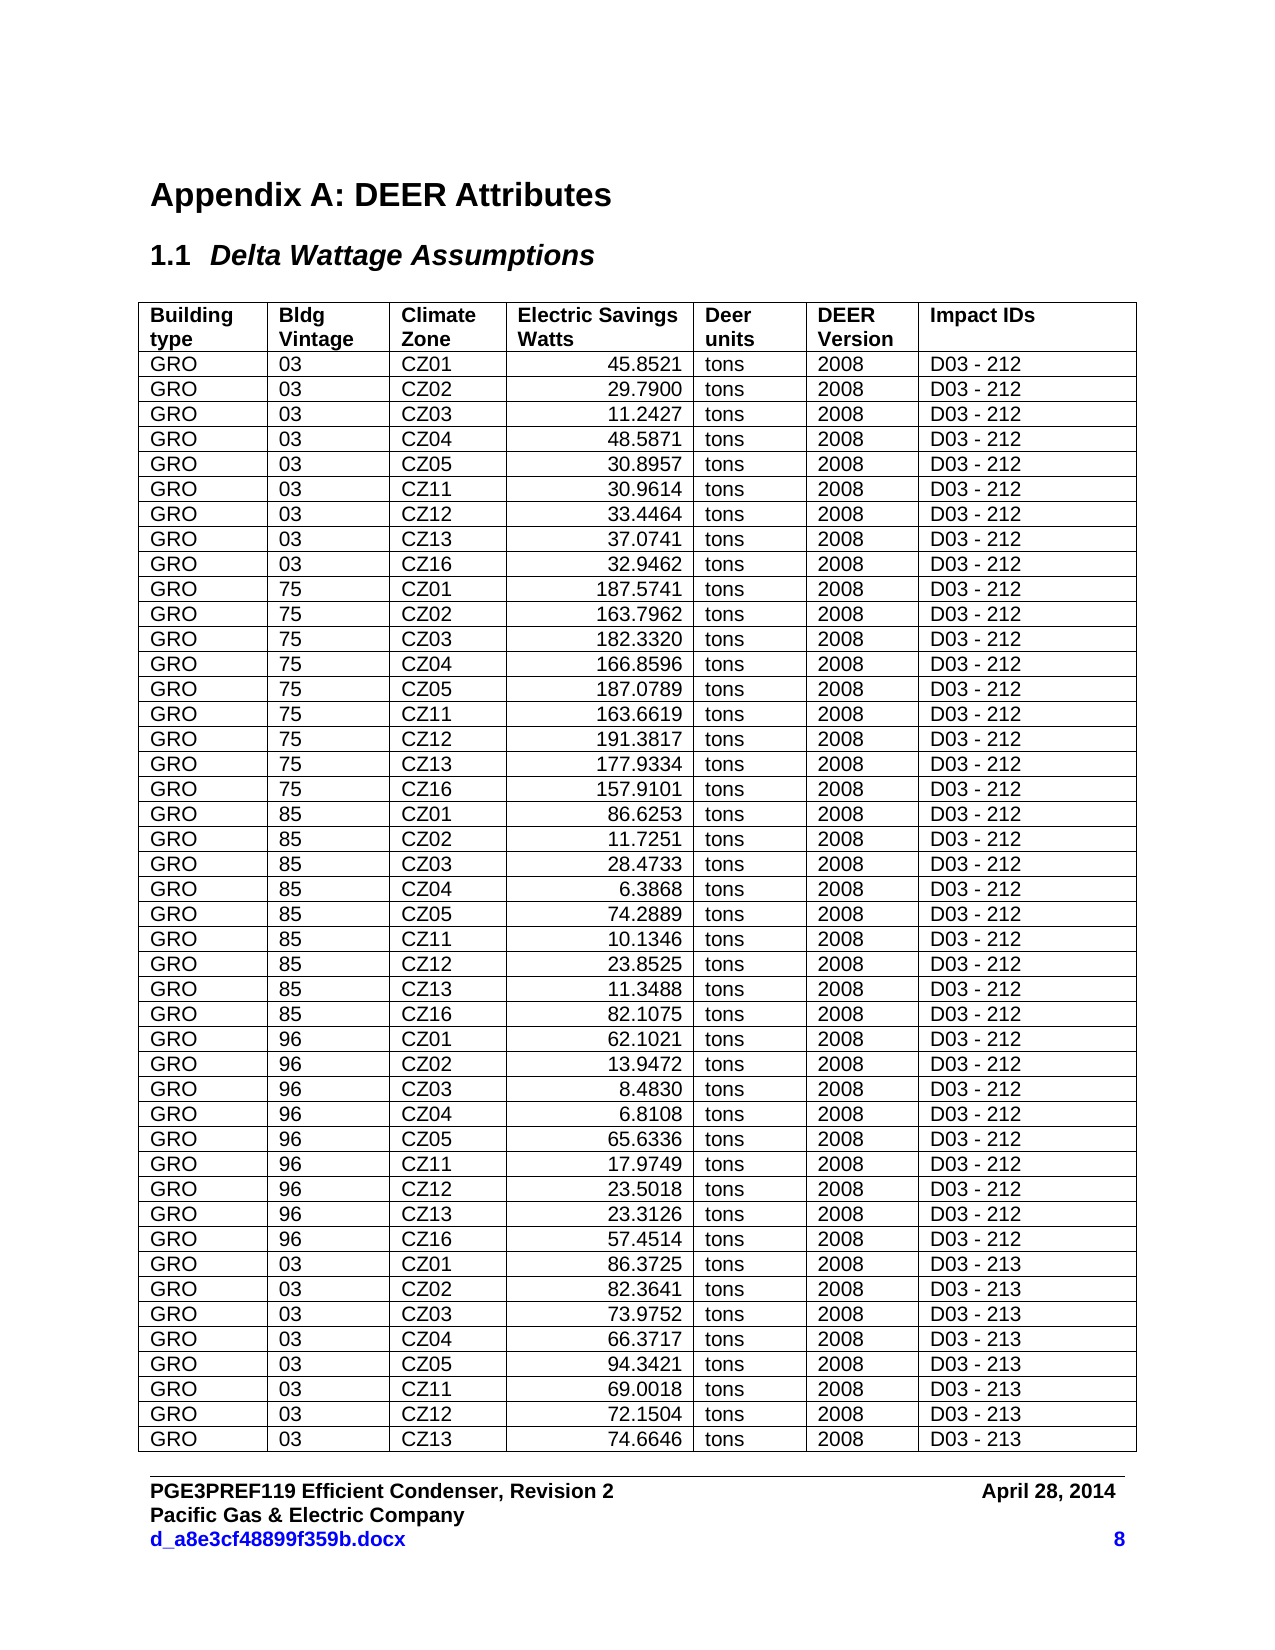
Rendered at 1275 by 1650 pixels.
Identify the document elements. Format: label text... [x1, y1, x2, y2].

table_cell tons [694, 802, 806, 826]
table_cell tons [694, 452, 806, 476]
table_cell D03 - 213 [919, 1402, 1136, 1426]
table_cell 2008 [807, 1302, 918, 1326]
table_cell tons [694, 677, 806, 701]
table_cell 75 [268, 627, 389, 651]
table_cell tons [694, 652, 806, 676]
table_cell tons [694, 1402, 806, 1426]
table_cell D03 - 212 [919, 652, 1136, 676]
table_cell GRO [139, 552, 267, 576]
table_cell 03 [268, 1377, 389, 1401]
table_cell tons [694, 502, 806, 526]
table_cell GRO [139, 1102, 267, 1126]
table_cell 96 [268, 1202, 389, 1226]
table_cell D03 - 212 [919, 552, 1136, 576]
table_cell CZ05 [390, 452, 506, 476]
table_cell 2008 [807, 1277, 918, 1301]
table_cell GRO [139, 1277, 267, 1301]
table_cell 11.3488 [507, 977, 693, 1001]
table_cell CZ01 [390, 577, 506, 601]
table_cell 75 [268, 577, 389, 601]
table_cell D03 - 212 [919, 377, 1136, 401]
table_cell 48.5871 [507, 427, 693, 451]
table_cell GRO [139, 777, 267, 801]
table_cell 2008 [807, 1127, 918, 1151]
table_cell 96 [268, 1102, 389, 1126]
table_cell 96 [268, 1177, 389, 1201]
table_cell 2008 [807, 1327, 918, 1351]
table_cell 187.0789 [507, 677, 693, 701]
table_cell 2008 [807, 452, 918, 476]
table_cell GRO [139, 1377, 267, 1401]
table_cell 75 [268, 677, 389, 701]
table_cell tons [694, 527, 806, 551]
table_cell GRO [139, 1002, 267, 1026]
table_header Electric Savings Watts [507, 303, 693, 351]
table_cell D03 - 212 [919, 527, 1136, 551]
table_cell tons [694, 1052, 806, 1076]
table_cell CZ13 [390, 527, 506, 551]
table_cell 2008 [807, 1402, 918, 1426]
table_cell 85 [268, 902, 389, 926]
table_cell 187.5741 [507, 577, 693, 601]
table_cell GRO [139, 702, 267, 726]
table_cell GRO [139, 852, 267, 876]
table_cell CZ16 [390, 1227, 506, 1251]
table_cell CZ03 [390, 402, 506, 426]
table_cell 2008 [807, 952, 918, 976]
table_cell CZ02 [390, 602, 506, 626]
table_cell D03 - 213 [919, 1352, 1136, 1376]
table_cell 96 [268, 1027, 389, 1051]
table_cell CZ01 [390, 352, 506, 376]
table_cell 2008 [807, 602, 918, 626]
table_cell D03 - 213 [919, 1327, 1136, 1351]
table_cell 66.3717 [507, 1327, 693, 1351]
table_cell 85 [268, 827, 389, 851]
table_cell GRO [139, 652, 267, 676]
table_cell 03 [268, 1427, 389, 1451]
table_cell CZ04 [390, 877, 506, 901]
table_cell GRO [139, 977, 267, 1001]
table_cell 2008 [807, 577, 918, 601]
table_cell 03 [268, 502, 389, 526]
table_cell 2008 [807, 377, 918, 401]
table_cell 74.2889 [507, 902, 693, 926]
table_cell 182.3320 [507, 627, 693, 651]
table_header Impact IDs [919, 303, 1136, 351]
table_cell CZ03 [390, 627, 506, 651]
table_cell GRO [139, 502, 267, 526]
table_cell 85 [268, 802, 389, 826]
table_cell GRO [139, 352, 267, 376]
table_cell tons [694, 627, 806, 651]
table_cell 37.0741 [507, 527, 693, 551]
table_cell D03 - 213 [919, 1427, 1136, 1451]
table_cell 2008 [807, 1352, 918, 1376]
table_cell 03 [268, 402, 389, 426]
table_cell tons [694, 1352, 806, 1376]
table_cell tons [694, 1377, 806, 1401]
table_cell D03 - 212 [919, 627, 1136, 651]
table_cell 2008 [807, 1077, 918, 1101]
table_cell tons [694, 877, 806, 901]
table_cell D03 - 213 [919, 1377, 1136, 1401]
table_cell 2008 [807, 352, 918, 376]
table_cell CZ11 [390, 1377, 506, 1401]
table_cell 23.3126 [507, 1202, 693, 1226]
table_cell 03 [268, 477, 389, 501]
table_cell 163.7962 [507, 602, 693, 626]
table_cell GRO [139, 677, 267, 701]
table_cell CZ04 [390, 427, 506, 451]
table_cell 96 [268, 1052, 389, 1076]
table_cell 2008 [807, 752, 918, 776]
table_cell GRO [139, 577, 267, 601]
table_cell 96 [268, 1077, 389, 1101]
table_cell CZ13 [390, 1202, 506, 1226]
table_cell D03 - 212 [919, 1127, 1136, 1151]
table_cell 2008 [807, 677, 918, 701]
table_cell 2008 [807, 1102, 918, 1126]
table_cell tons [694, 1327, 806, 1351]
table_cell 96 [268, 1227, 389, 1251]
table_cell 03 [268, 1277, 389, 1301]
table_cell 2008 [807, 1202, 918, 1226]
table_cell 03 [268, 1327, 389, 1351]
table_cell 03 [268, 452, 389, 476]
table_cell 74.6646 [507, 1427, 693, 1451]
table_cell CZ12 [390, 727, 506, 751]
table_cell tons [694, 1227, 806, 1251]
table_cell tons [694, 1127, 806, 1151]
table_cell tons [694, 852, 806, 876]
table_cell 82.1075 [507, 1002, 693, 1026]
table_cell D03 - 212 [919, 902, 1136, 926]
table_cell D03 - 212 [919, 452, 1136, 476]
table_cell GRO [139, 1302, 267, 1326]
table_cell CZ01 [390, 1252, 506, 1276]
table_cell 72.1504 [507, 1402, 693, 1426]
table_cell 2008 [807, 877, 918, 901]
table_cell tons [694, 1027, 806, 1051]
table_cell tons [694, 602, 806, 626]
table_cell D03 - 212 [919, 1227, 1136, 1251]
table_cell 2008 [807, 1002, 918, 1026]
table_cell GRO [139, 427, 267, 451]
table_cell 45.8521 [507, 352, 693, 376]
table_cell tons [694, 727, 806, 751]
table_cell GRO [139, 952, 267, 976]
table_cell 2008 [807, 977, 918, 1001]
table_cell CZ16 [390, 1002, 506, 1026]
table_cell D03 - 212 [919, 852, 1136, 876]
table_cell GRO [139, 1402, 267, 1426]
table_cell 86.3725 [507, 1252, 693, 1276]
table_cell 166.8596 [507, 652, 693, 676]
table_cell 65.6336 [507, 1127, 693, 1151]
table_cell 75 [268, 652, 389, 676]
table_cell 03 [268, 1402, 389, 1426]
table_cell GRO [139, 1327, 267, 1351]
table_cell CZ13 [390, 1427, 506, 1451]
table_cell tons [694, 1152, 806, 1176]
table_cell CZ01 [390, 1027, 506, 1051]
table_cell 17.9749 [507, 1152, 693, 1176]
table_cell tons [694, 402, 806, 426]
table_cell CZ02 [390, 827, 506, 851]
table_cell D03 - 212 [919, 1177, 1136, 1201]
table_cell 191.3817 [507, 727, 693, 751]
table_cell 2008 [807, 902, 918, 926]
table_cell GRO [139, 1252, 267, 1276]
table_cell 75 [268, 777, 389, 801]
table_cell CZ04 [390, 1327, 506, 1351]
table_cell 85 [268, 977, 389, 1001]
table_cell D03 - 212 [919, 977, 1136, 1001]
table_cell 11.7251 [507, 827, 693, 851]
table_cell CZ05 [390, 1352, 506, 1376]
table_cell 29.7900 [507, 377, 693, 401]
table_cell tons [694, 1302, 806, 1326]
table_cell GRO [139, 1027, 267, 1051]
table_cell CZ16 [390, 552, 506, 576]
table_cell D03 - 212 [919, 877, 1136, 901]
table_cell D03 - 212 [919, 802, 1136, 826]
table_cell D03 - 213 [919, 1302, 1136, 1326]
table_cell CZ12 [390, 952, 506, 976]
table_cell 2008 [807, 702, 918, 726]
table_cell D03 - 212 [919, 1102, 1136, 1126]
table_cell D03 - 212 [919, 1002, 1136, 1026]
table_cell GRO [139, 527, 267, 551]
table_cell 2008 [807, 802, 918, 826]
table_cell D03 - 212 [919, 502, 1136, 526]
table_cell GRO [139, 1202, 267, 1226]
table_cell GRO [139, 602, 267, 626]
table_cell 2008 [807, 1152, 918, 1176]
table_cell GRO [139, 1352, 267, 1376]
table_cell 2008 [807, 477, 918, 501]
table_cell 2008 [807, 777, 918, 801]
table_cell tons [694, 827, 806, 851]
table_cell 2008 [807, 502, 918, 526]
table_cell 2008 [807, 652, 918, 676]
table_cell 75 [268, 602, 389, 626]
table_cell CZ05 [390, 677, 506, 701]
table_cell CZ02 [390, 1052, 506, 1076]
table_cell 2008 [807, 402, 918, 426]
table_cell D03 - 212 [919, 1152, 1136, 1176]
table_cell tons [694, 427, 806, 451]
table_cell D03 - 212 [919, 577, 1136, 601]
table_cell tons [694, 952, 806, 976]
table_cell 11.2427 [507, 402, 693, 426]
table_cell tons [694, 1002, 806, 1026]
table_cell CZ12 [390, 1177, 506, 1201]
table_cell 03 [268, 1352, 389, 1376]
table_cell GRO [139, 752, 267, 776]
table_cell 03 [268, 1252, 389, 1276]
table_cell CZ11 [390, 702, 506, 726]
table_cell GRO [139, 877, 267, 901]
table_cell 2008 [807, 427, 918, 451]
table_cell CZ02 [390, 1277, 506, 1301]
table_cell 57.4514 [507, 1227, 693, 1251]
table_cell CZ01 [390, 802, 506, 826]
table_cell 2008 [807, 552, 918, 576]
table_cell 2008 [807, 1252, 918, 1276]
table_cell 2008 [807, 1377, 918, 1401]
table_cell 85 [268, 927, 389, 951]
table_cell D03 - 212 [919, 927, 1136, 951]
table_cell D03 - 213 [919, 1252, 1136, 1276]
table_cell 157.9101 [507, 777, 693, 801]
table_cell 32.9462 [507, 552, 693, 576]
table_header Deer units [694, 303, 806, 351]
table_cell GRO [139, 477, 267, 501]
table_cell 23.5018 [507, 1177, 693, 1201]
table_cell 75 [268, 702, 389, 726]
table_cell tons [694, 977, 806, 1001]
table_cell tons [694, 377, 806, 401]
table_cell 2008 [807, 852, 918, 876]
table_cell 6.8108 [507, 1102, 693, 1126]
table_cell 2008 [807, 727, 918, 751]
table_header Bldg Vintage [268, 303, 389, 351]
table_cell CZ12 [390, 502, 506, 526]
table_cell CZ11 [390, 477, 506, 501]
table_cell 85 [268, 852, 389, 876]
table_cell 85 [268, 877, 389, 901]
table_cell GRO [139, 827, 267, 851]
table_cell 03 [268, 552, 389, 576]
table_cell 75 [268, 727, 389, 751]
table_cell D03 - 213 [919, 1277, 1136, 1301]
table_cell 2008 [807, 527, 918, 551]
table_cell GRO [139, 1152, 267, 1176]
table_cell D03 - 212 [919, 1202, 1136, 1226]
table_cell tons [694, 902, 806, 926]
table_cell CZ03 [390, 852, 506, 876]
table_cell GRO [139, 1127, 267, 1151]
table_cell 2008 [807, 627, 918, 651]
table_cell tons [694, 1177, 806, 1201]
table_header Building type [139, 303, 267, 351]
table_cell 2008 [807, 827, 918, 851]
table_cell 2008 [807, 1227, 918, 1251]
table_cell CZ05 [390, 1127, 506, 1151]
table_cell GRO [139, 902, 267, 926]
table_cell 75 [268, 752, 389, 776]
table_cell 94.3421 [507, 1352, 693, 1376]
table_cell D03 - 212 [919, 602, 1136, 626]
table_cell 96 [268, 1127, 389, 1151]
table_cell 23.8525 [507, 952, 693, 976]
table_cell 163.6619 [507, 702, 693, 726]
table_cell GRO [139, 802, 267, 826]
table_cell 03 [268, 1302, 389, 1326]
table_cell 6.3868 [507, 877, 693, 901]
table_cell CZ05 [390, 902, 506, 926]
table_cell 96 [268, 1152, 389, 1176]
table_cell 2008 [807, 1177, 918, 1201]
table_cell 2008 [807, 1427, 918, 1451]
table_cell 30.9614 [507, 477, 693, 501]
table_cell 2008 [807, 1027, 918, 1051]
table_cell D03 - 212 [919, 752, 1136, 776]
table_cell D03 - 212 [919, 427, 1136, 451]
table_cell CZ13 [390, 752, 506, 776]
table_cell D03 - 212 [919, 727, 1136, 751]
table_cell CZ03 [390, 1077, 506, 1101]
table_header Climate Zone [390, 303, 506, 351]
table_cell tons [694, 552, 806, 576]
table_cell 30.8957 [507, 452, 693, 476]
table_cell 03 [268, 527, 389, 551]
table_cell 28.4733 [507, 852, 693, 876]
table_cell 13.9472 [507, 1052, 693, 1076]
table_cell GRO [139, 1227, 267, 1251]
table_cell 85 [268, 952, 389, 976]
table_cell D03 - 212 [919, 477, 1136, 501]
table_cell tons [694, 1427, 806, 1451]
table_cell GRO [139, 1427, 267, 1451]
table_cell GRO [139, 452, 267, 476]
table_cell CZ12 [390, 1402, 506, 1426]
table_cell D03 - 212 [919, 1077, 1136, 1101]
table_cell GRO [139, 727, 267, 751]
table_cell GRO [139, 377, 267, 401]
table_cell CZ16 [390, 777, 506, 801]
table_cell 2008 [807, 1052, 918, 1076]
table_cell D03 - 212 [919, 827, 1136, 851]
table_cell tons [694, 927, 806, 951]
table_cell 86.6253 [507, 802, 693, 826]
table_cell 69.0018 [507, 1377, 693, 1401]
table_cell GRO [139, 1052, 267, 1076]
table_cell CZ04 [390, 652, 506, 676]
table_cell 03 [268, 377, 389, 401]
table_cell CZ04 [390, 1102, 506, 1126]
table_cell tons [694, 1277, 806, 1301]
table_cell 03 [268, 427, 389, 451]
table_cell D03 - 212 [919, 402, 1136, 426]
table_cell D03 - 212 [919, 1052, 1136, 1076]
table_cell CZ03 [390, 1302, 506, 1326]
table_cell 10.1346 [507, 927, 693, 951]
table_cell 8.4830 [507, 1077, 693, 1101]
table_cell 177.9334 [507, 752, 693, 776]
table_cell tons [694, 752, 806, 776]
table_cell GRO [139, 1177, 267, 1201]
table_cell tons [694, 1252, 806, 1276]
table_cell 85 [268, 1002, 389, 1026]
table_cell tons [694, 1202, 806, 1226]
table_cell D03 - 212 [919, 1027, 1136, 1051]
table_cell 03 [268, 352, 389, 376]
table_cell D03 - 212 [919, 352, 1136, 376]
table_cell D03 - 212 [919, 677, 1136, 701]
table_cell tons [694, 702, 806, 726]
table_cell CZ02 [390, 377, 506, 401]
table_cell GRO [139, 927, 267, 951]
subtitle Delta Wattage Assumptions [150, 238, 1125, 272]
table_cell D03 - 212 [919, 952, 1136, 976]
table_cell 2008 [807, 927, 918, 951]
table_cell 33.4464 [507, 502, 693, 526]
table_cell CZ11 [390, 1152, 506, 1176]
table_cell tons [694, 352, 806, 376]
table_cell CZ13 [390, 977, 506, 1001]
table_cell tons [694, 477, 806, 501]
table_cell tons [694, 1077, 806, 1101]
table_cell D03 - 212 [919, 702, 1136, 726]
table_cell tons [694, 1102, 806, 1126]
table_cell 62.1021 [507, 1027, 693, 1051]
table_cell GRO [139, 1077, 267, 1101]
table_cell 82.3641 [507, 1277, 693, 1301]
table_cell GRO [139, 402, 267, 426]
table_cell tons [694, 577, 806, 601]
table_cell D03 - 212 [919, 777, 1136, 801]
table_cell tons [694, 777, 806, 801]
table_header DEER Version [807, 303, 918, 351]
subtitle Appendix A: DEER Attributes [150, 175, 1125, 213]
table_cell CZ11 [390, 927, 506, 951]
table_cell 73.9752 [507, 1302, 693, 1326]
table_cell GRO [139, 627, 267, 651]
